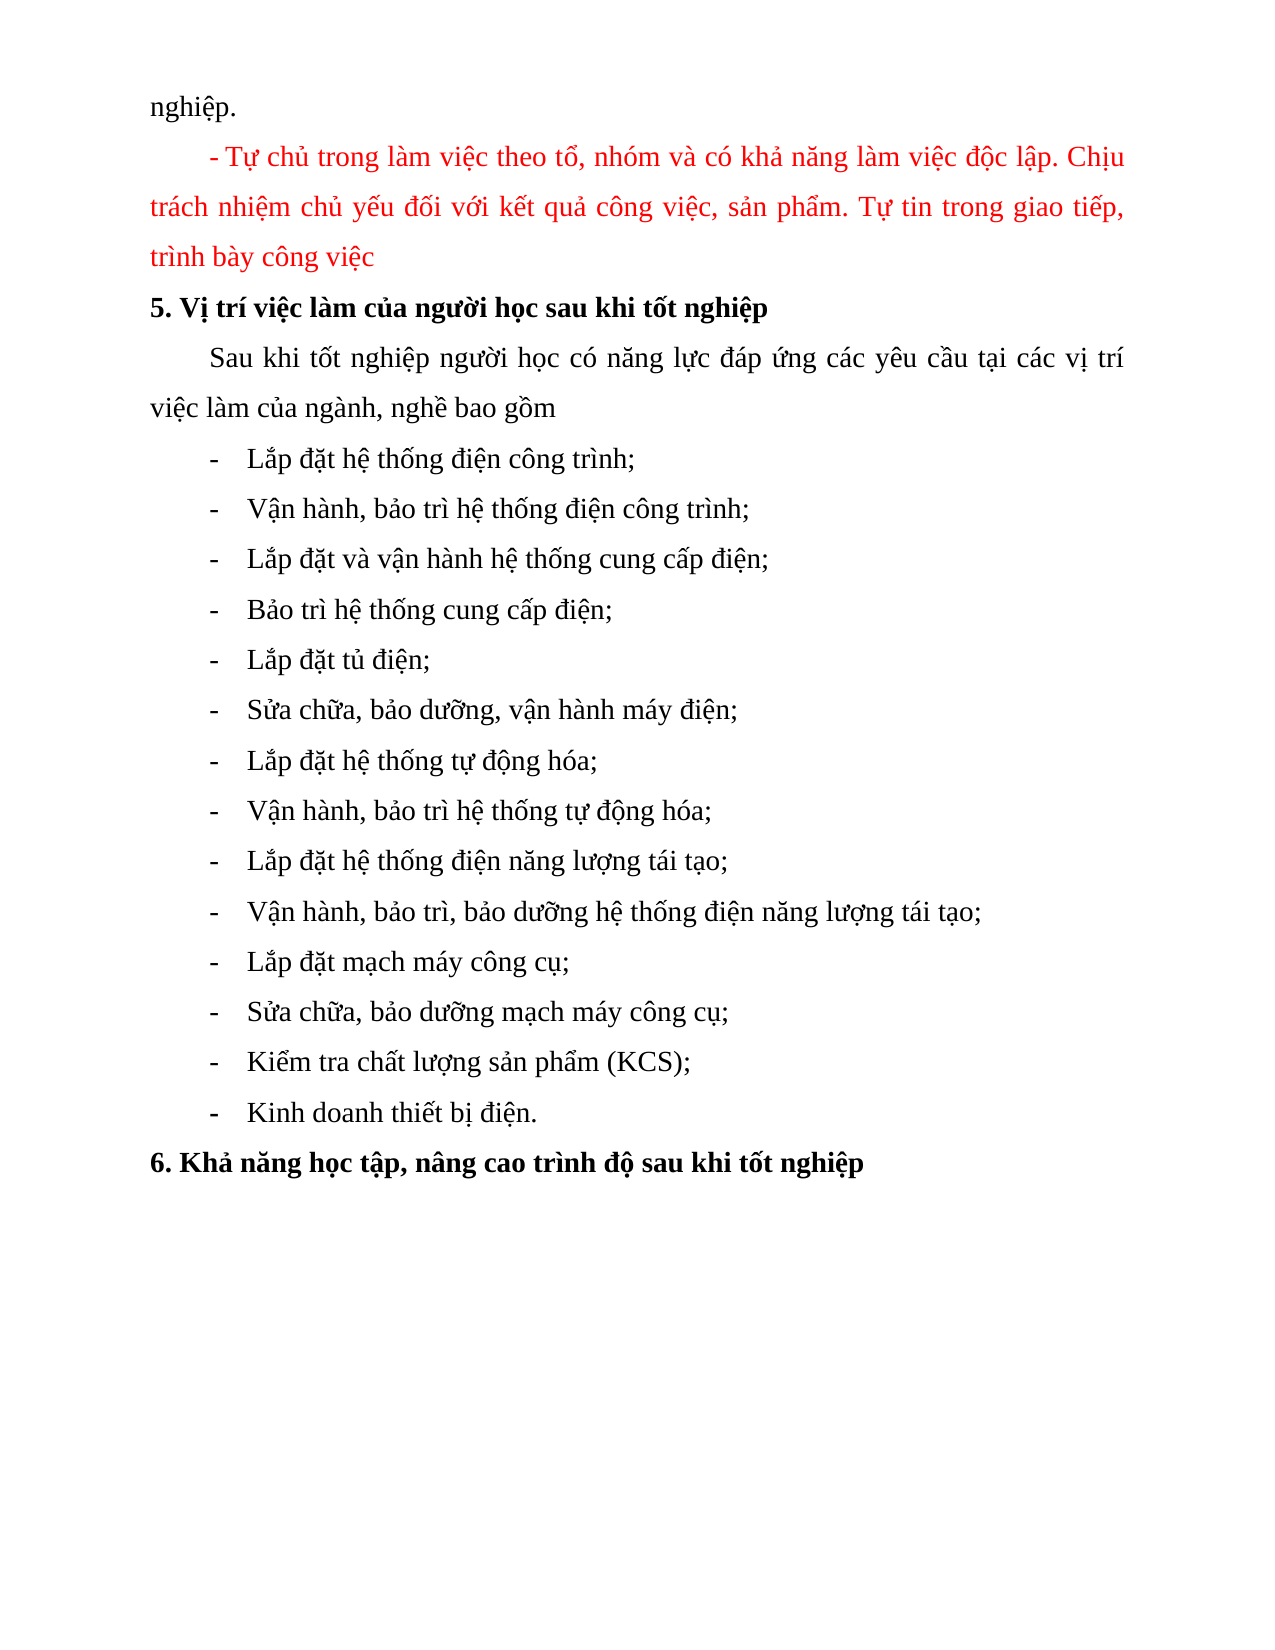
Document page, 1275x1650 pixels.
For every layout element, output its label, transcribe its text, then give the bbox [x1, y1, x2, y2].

list Kinh doanh thiết bị điện. [209, 1095, 1125, 1128]
list Sửa chữa, bảo dưỡng mạch máy công cụ; [209, 994, 1125, 1028]
list Sửa chữa, bảo dưỡng, vận hành máy điện; [209, 692, 1125, 726]
text 5. Vị trí việc làm của người học sau khi tốt nghiệp [150, 290, 1125, 323]
list Vận hành, bảo trì hệ thống tự động hóa; [209, 793, 1125, 827]
list Lắp đặt mạch máy công cụ; [209, 944, 1125, 977]
list Vận hành, bảo trì, bảo dưỡng hệ thống điện năng lượng tái tạo; [209, 894, 1125, 927]
text 6. Khả năng học tập, nâng cao trình độ sau khi tốt nghiệp [150, 1145, 1125, 1179]
list Lắp đặt và vận hành hệ thống cung cấp điện; [209, 541, 1125, 575]
list Kiểm tra chất lượng sản phẩm (KCS); [209, 1044, 1125, 1078]
list Vận hành, bảo trì hệ thống điện công trình; [209, 491, 1125, 525]
list Tự chủ trong làm việc theo tổ, nhóm và có khả năng làm việc độc lập. Chịu trách nhiệm chủ yếu đối với kết quả công việc, sản phẩm. Tự tin trong giao tiếp, trình bày công việc [150, 139, 1125, 273]
list Lắp đặt hệ thống tự động hóa; [209, 743, 1125, 776]
list Lắp đặt hệ thống điện công trình; [209, 441, 1125, 474]
text Sau khi tốt nghiệp người học có năng lực đáp ứng các yêu cầu tại các vị trí việc làm của ngành, nghề bao gồm [150, 340, 1125, 424]
list Lắp đặt hệ thống điện năng lượng tái tạo; [209, 843, 1125, 877]
list Lắp đặt tủ điện; [209, 642, 1125, 676]
list Bảo trì hệ thống cung cấp điện; [209, 592, 1125, 625]
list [150, 89, 1125, 122]
